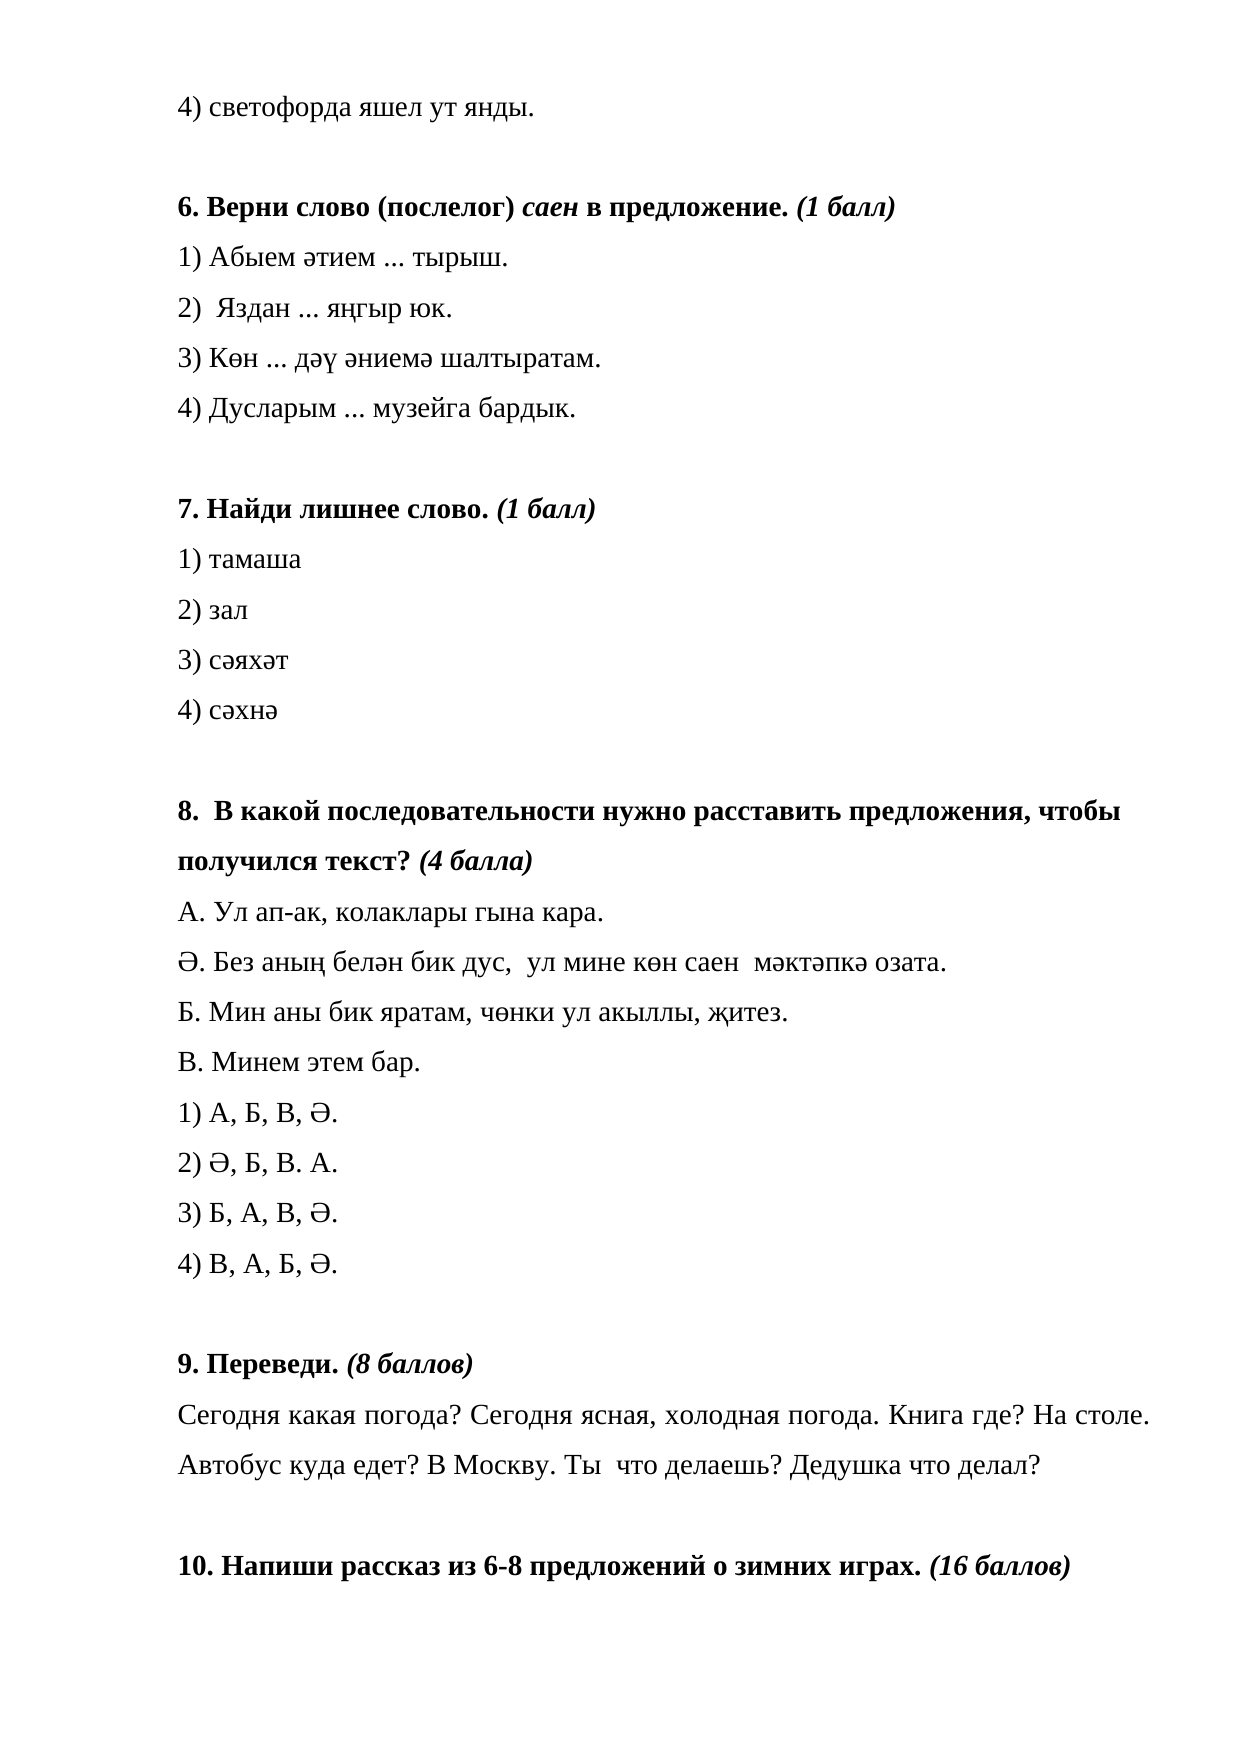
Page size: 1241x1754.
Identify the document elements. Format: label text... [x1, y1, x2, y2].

text 9. Переведи. (8 баллов) [177, 1346, 1152, 1380]
text 4) сәхнә [177, 692, 1152, 726]
text 2) Ә, Б, В. А. [177, 1145, 1152, 1179]
text 4) светофорда яшел ут янды. [177, 89, 1152, 122]
text Ә. Без аның белән бик дус, ул мине көн саен мәктәпкә озата. [177, 944, 1152, 977]
text 2) зал [177, 592, 1152, 625]
text 2) Яздан ... яңгыр юк. [177, 290, 1152, 323]
text 1) А, Б, В, Ә. [177, 1095, 1152, 1128]
text 4) Дусларым ... музейга бардык. [177, 391, 1152, 424]
text 10. Напиши рассказ из 6-8 предложений о зимних играх. (16 баллов) [177, 1548, 1152, 1581]
text 1) тамаша [177, 541, 1152, 575]
text 4) В, А, Б, Ә. [177, 1246, 1152, 1279]
text 8. В какой последовательности нужно расставить предложения, чтобы получился текст? (4 балла) [177, 793, 1152, 877]
text Сегодня какая погода? Сегодня ясная, холодная погода. Книга где? На столе. Автобус куда едет? В Москву. Ты что делаешь? Дедушка что делал? [177, 1397, 1152, 1481]
text А. Ул ап-ак, колаклары гына кара. [177, 894, 1152, 927]
text 7. Найди лишнее слово. (1 балл) [177, 491, 1152, 525]
text В. Минем этем бар. [177, 1044, 1152, 1078]
text 1) Абыем әтием ... тырыш. [177, 239, 1152, 273]
text 3) Көн ... дәү әниемә шалтыратам. [177, 340, 1152, 374]
text 6. Верни слово (послелог) саен в предложение. (1 балл) [177, 189, 1152, 223]
text 3) сәяхәт [177, 642, 1152, 676]
text 3) Б, А, В, Ә. [177, 1196, 1152, 1229]
text Б. Мин аны бик яратам, чөнки ул акыллы, җитез. [177, 994, 1152, 1028]
